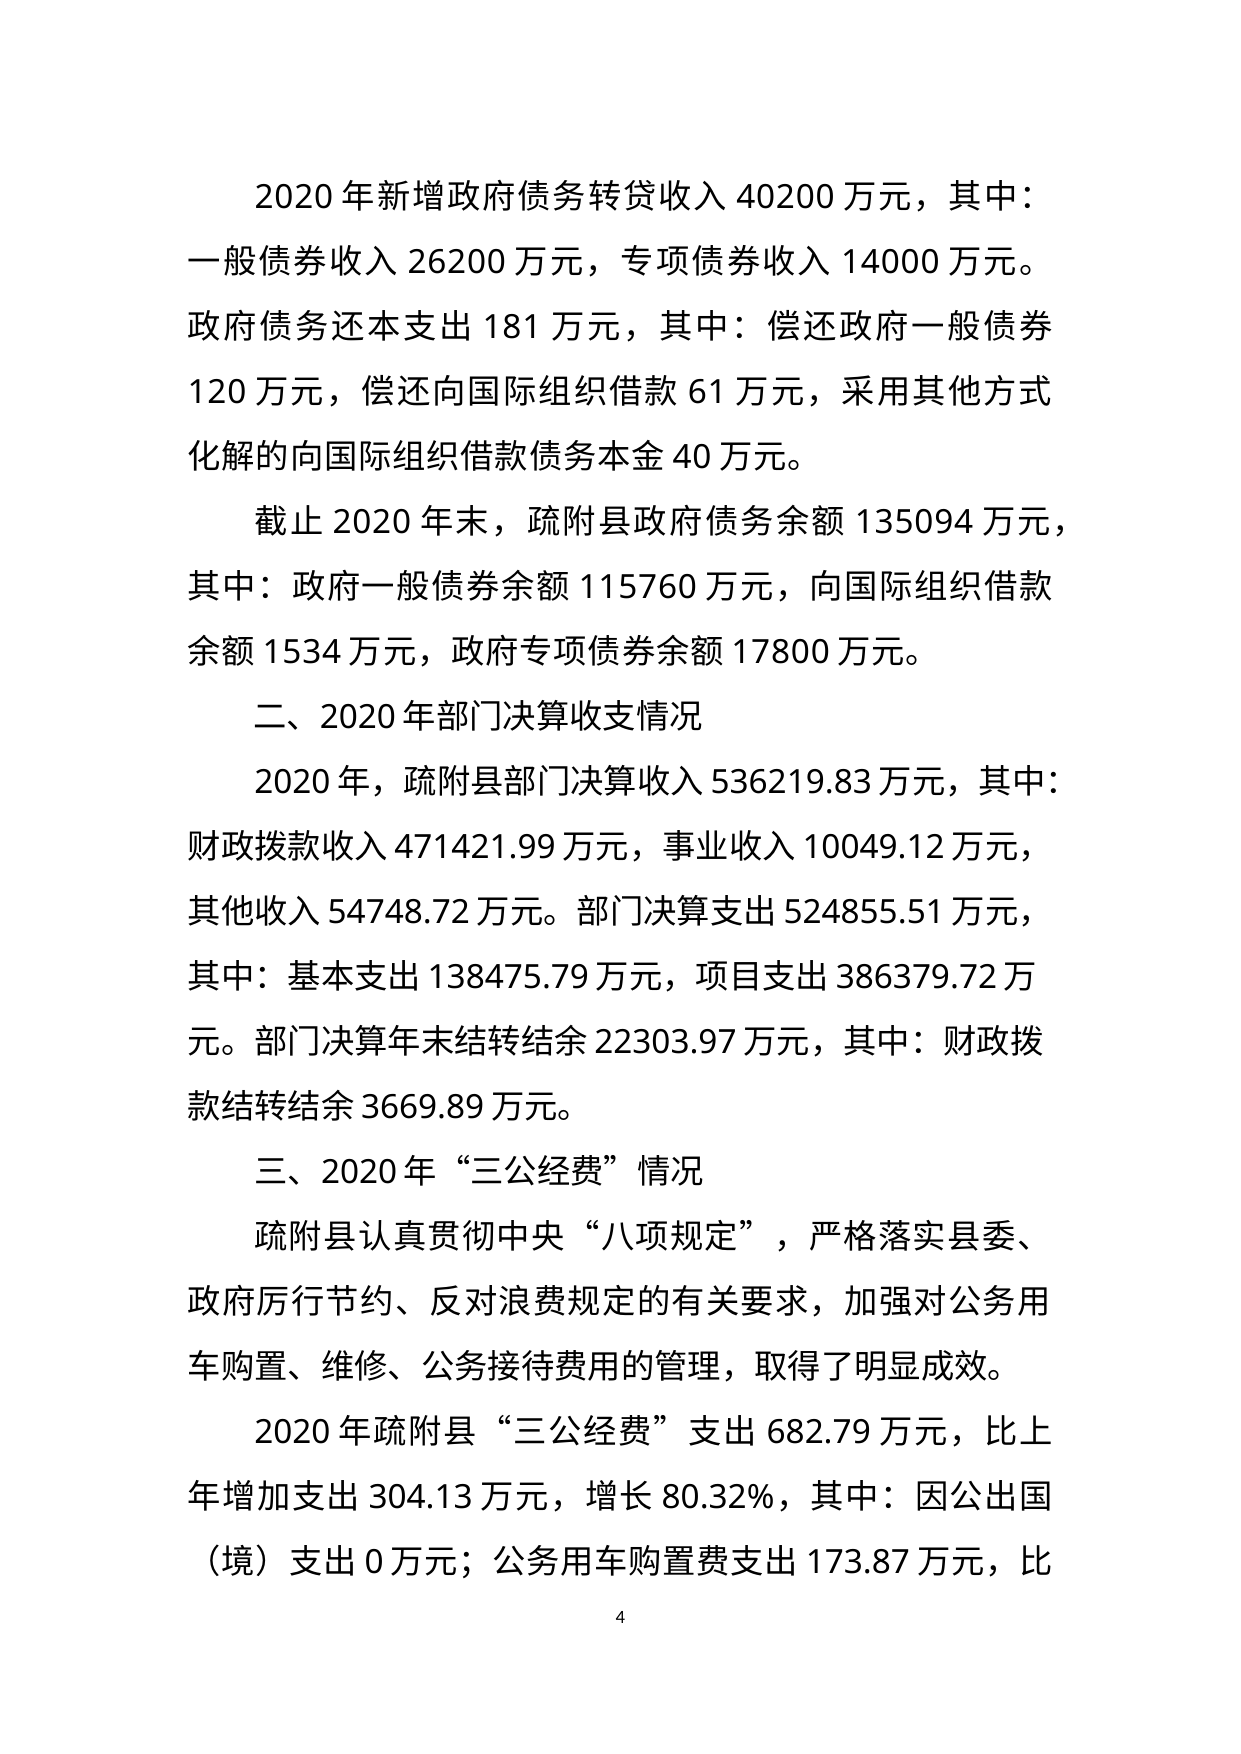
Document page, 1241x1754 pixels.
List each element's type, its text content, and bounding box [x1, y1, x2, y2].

text 2020年新增政府债务转贷收入40200万元，其中：一般债券收入26200万元，专项债券收入14000万元。政府债务还本支出181万元，其中：偿还政府一般债券120万元，偿还向国际组织借款61万元，采用其他方式化解的向国际组织借款债务本金40万元。 [187, 162, 1053, 487]
text 三、2020年“三公经费”情况 [187, 1137, 1053, 1202]
text 疏附县认真贯彻中央“八项规定”，严格落实县委、政府厉行节约、反对浪费规定的有关要求，加强对公务用车购置、维修、公务接待费用的管理，取得了明显成效。 [187, 1202, 1053, 1397]
text 截止2020年末，疏附县政府债务余额135094万元，其中：政府一般债券余额115760万元，向国际组织借款余额1534万元，政府专项债券余额17800万元。 [187, 487, 1053, 682]
text 二、2020年部门决算收支情况 [187, 682, 1053, 747]
text 2020年，疏附县部门决算收入536219.83万元，其中：财政拨款收入471421.99万元，事业收入10049.12万元，其他收入54748.72万元。部门决算支出524855.51万元，其中：基本支出138475.79万元，项目支出386379.72万元。部门决算年末结转结余22303.97万元，其中：财政拨款结转结余3669.89万元。 [187, 747, 1053, 1137]
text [187, 1397, 1053, 1592]
